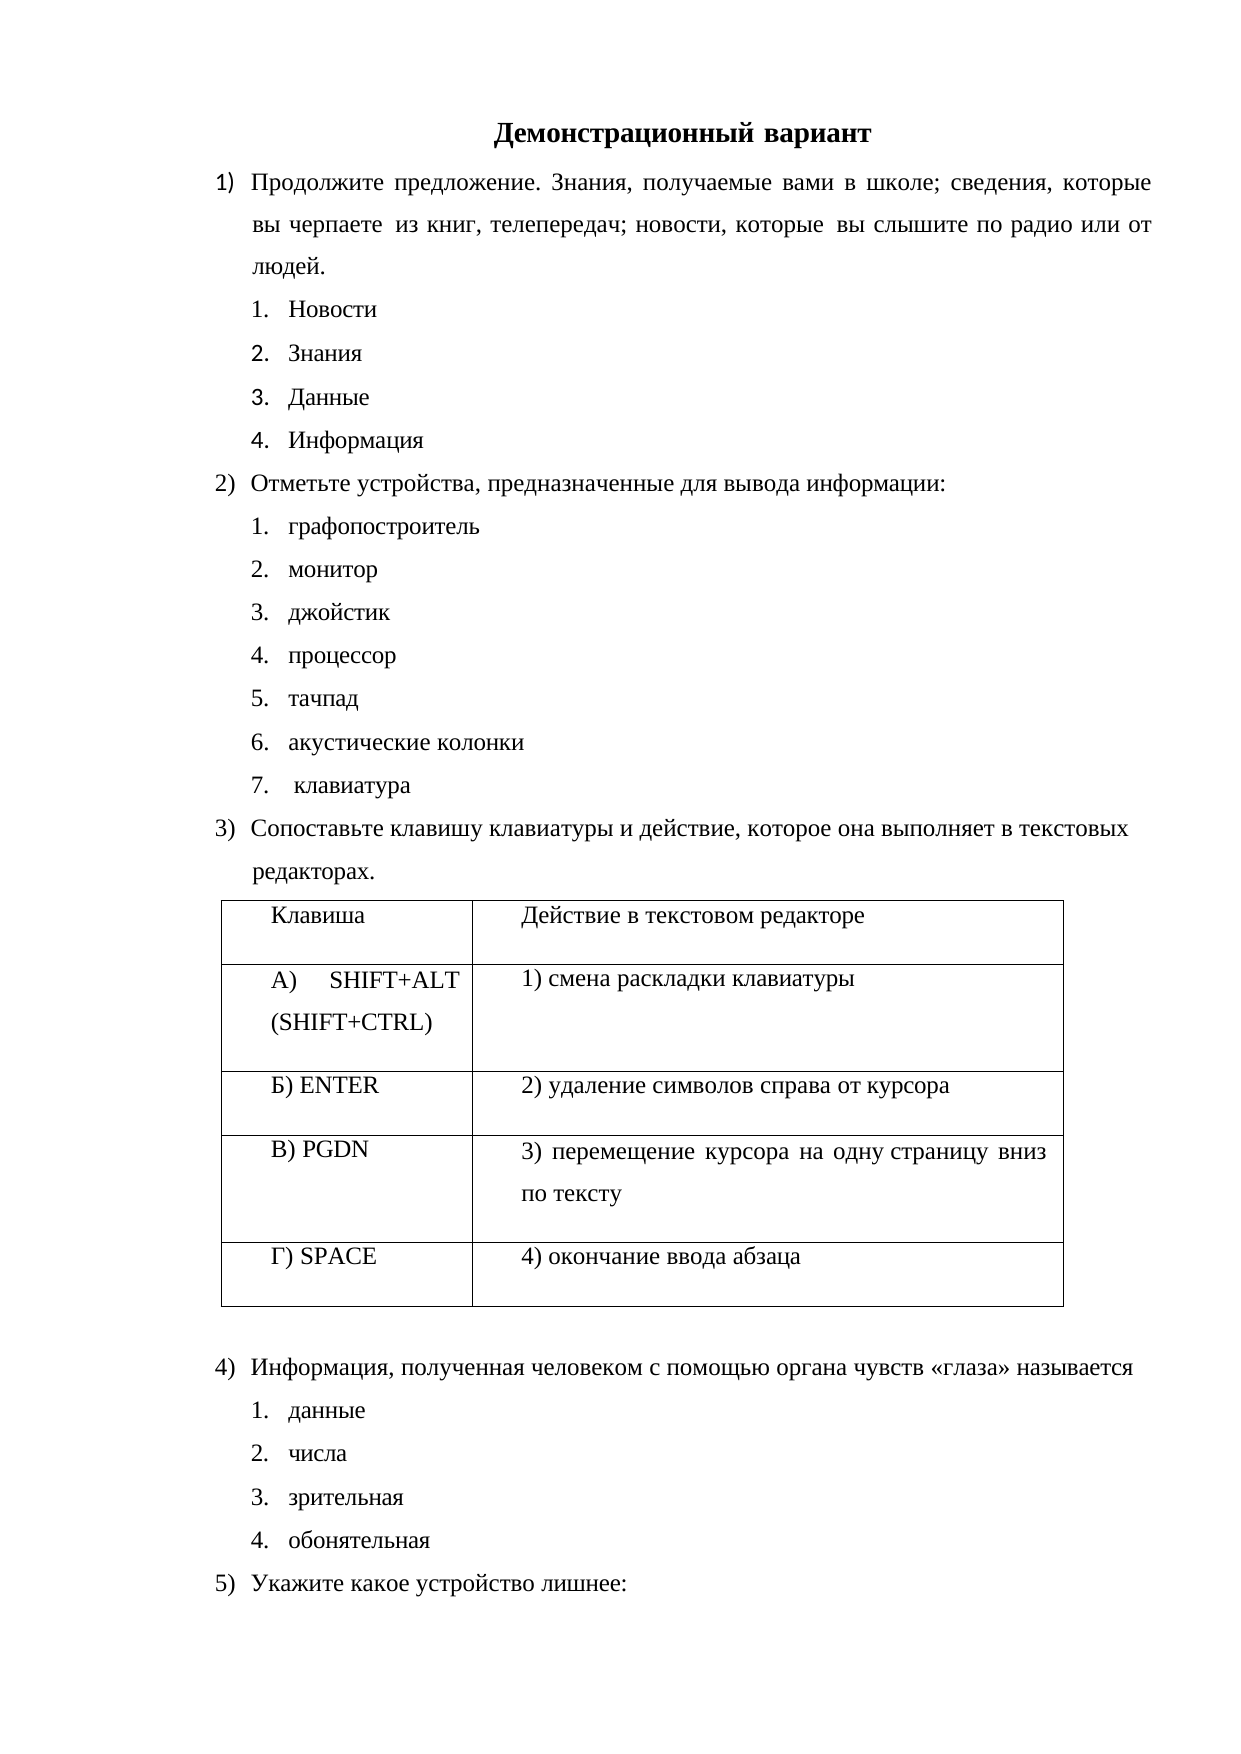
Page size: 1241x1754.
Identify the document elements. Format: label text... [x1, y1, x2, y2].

list Знания [251, 337, 1181, 368]
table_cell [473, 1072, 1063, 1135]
list Отметьте устройства, предназначенные для вывода информации: [214, 468, 1181, 496]
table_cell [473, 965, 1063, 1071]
list тачпад [251, 683, 1181, 712]
list Информация [251, 424, 1181, 455]
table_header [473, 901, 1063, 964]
list зрительная [251, 1482, 1181, 1510]
list числа [251, 1438, 1181, 1467]
text Демонстрационный вариант [494, 115, 1181, 149]
list графопостроитель [251, 511, 1181, 540]
list Укажите какое устройство лишнее: [214, 1568, 1181, 1596]
list Новости [251, 294, 1181, 323]
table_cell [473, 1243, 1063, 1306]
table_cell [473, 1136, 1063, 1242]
list данные [251, 1395, 1181, 1424]
list клавиатура [251, 770, 1181, 798]
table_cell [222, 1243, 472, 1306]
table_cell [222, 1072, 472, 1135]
list Сопоставьте клавишу клавиатуры и действие, которое она выполняет в текстовых редакторах. [214, 813, 1152, 885]
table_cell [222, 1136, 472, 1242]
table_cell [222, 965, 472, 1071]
list обонятельная [251, 1525, 1181, 1553]
list Данные [251, 381, 1181, 411]
list Информация, полученная человеком с помощью органа чувств «глаза» называется [214, 1352, 1181, 1381]
list акустические колонки [251, 727, 1181, 756]
list процессор [251, 640, 1181, 669]
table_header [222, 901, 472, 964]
list монитор [251, 554, 1181, 583]
list Продолжите предложение. Знания, получаемые вами в школе; сведения, которые вы черпаете из книг, телепередач; новости, которые вы слышите по радио или от людей. [214, 166, 1152, 280]
list джойстик [251, 597, 1181, 626]
